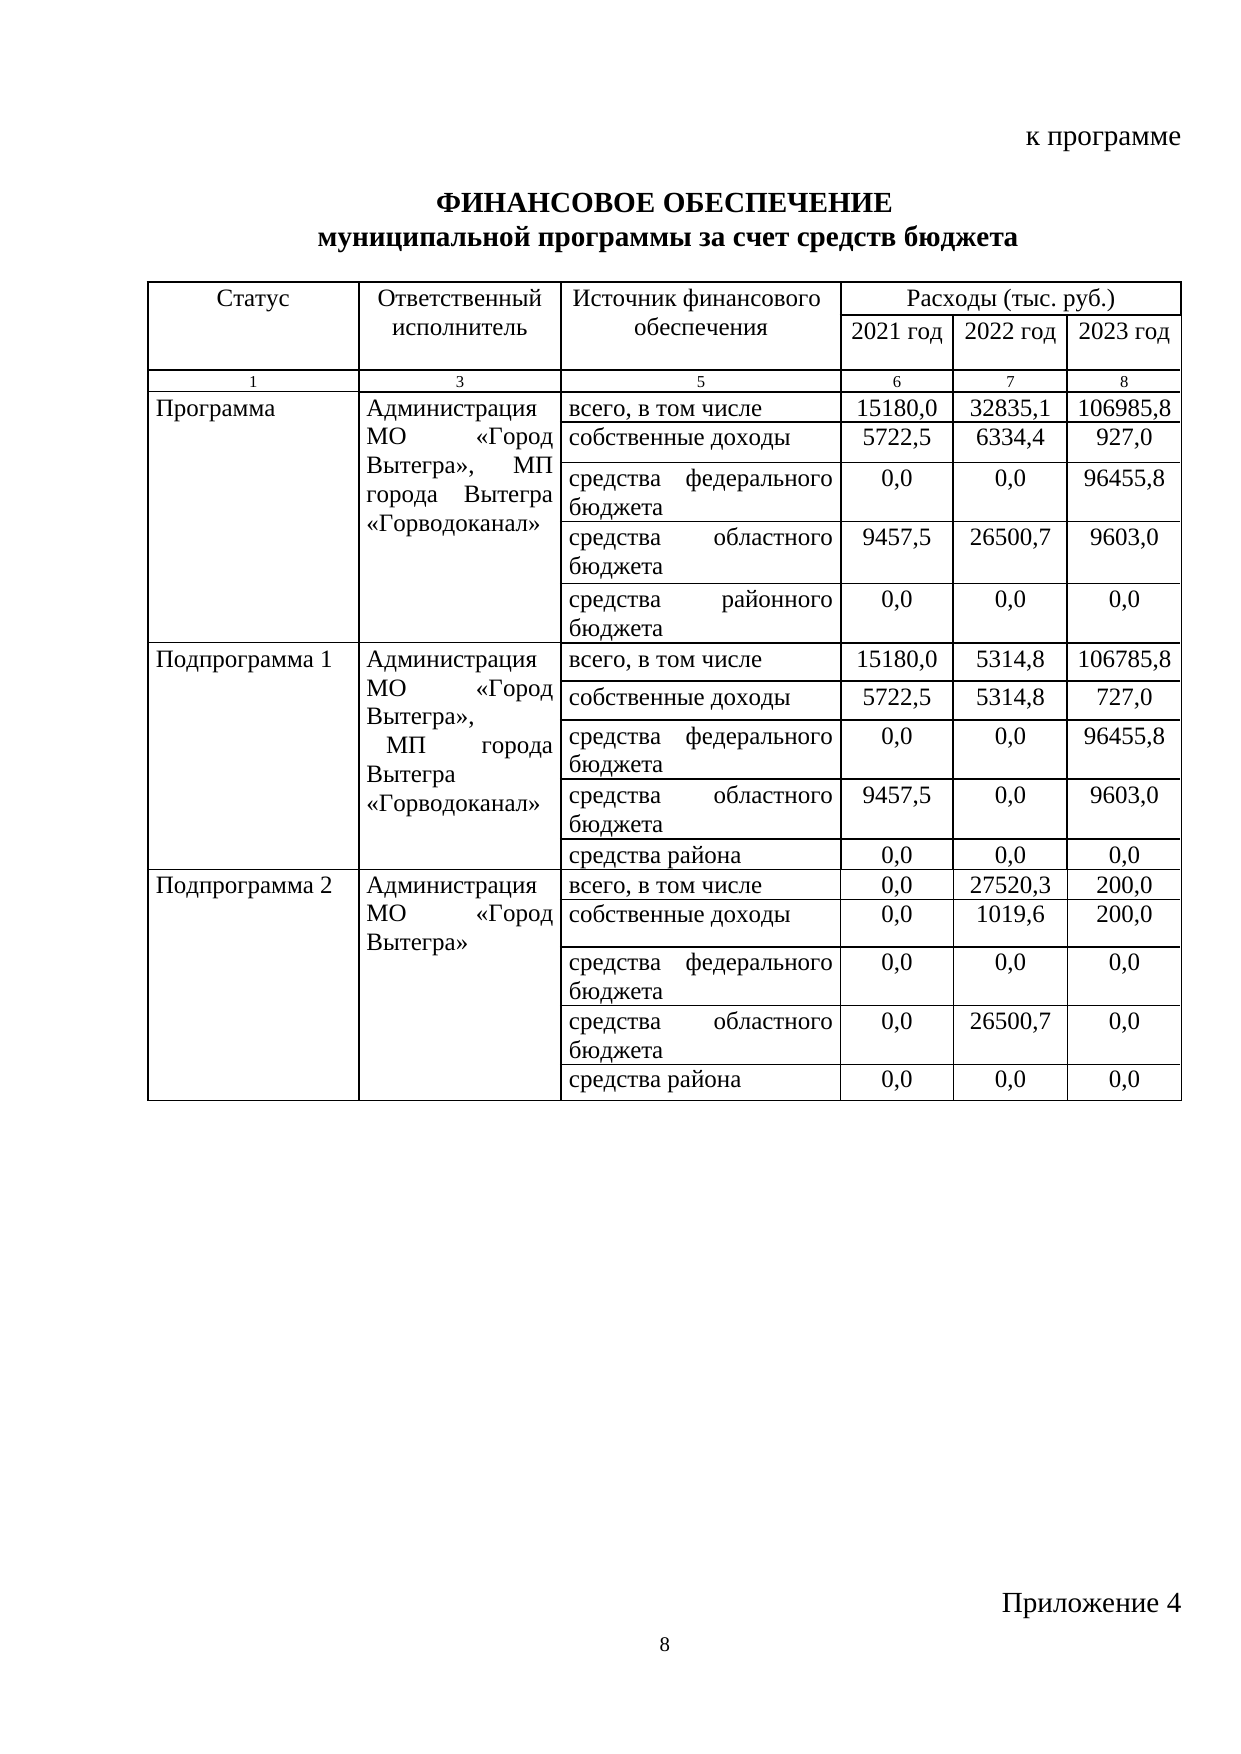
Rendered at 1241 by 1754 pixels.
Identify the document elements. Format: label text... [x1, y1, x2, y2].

table_cell 0,0 [954, 584, 1066, 642]
table_cell всего, в том числе [562, 393, 840, 421]
table_cell 0,0 [842, 584, 952, 642]
text Финансовое обеспечение [148, 185, 1181, 219]
table_cell 5 [562, 371, 840, 391]
table_cell 6 [842, 371, 952, 391]
table_cell 9457,5 [842, 522, 952, 583]
table_cell средства областного бюджета [562, 780, 840, 838]
table_cell 0,0 [954, 780, 1066, 838]
table_cell средства федерального бюджета [562, 721, 840, 778]
table_cell 26500,7 [954, 522, 1066, 583]
table_cell средства района [562, 1065, 840, 1100]
table_header Ответственный исполнитель [360, 283, 560, 369]
table_cell 0,0 [842, 463, 952, 521]
table_cell 15180,0 [842, 644, 952, 680]
table_cell 15180,0 [842, 393, 952, 421]
table_cell 200,0 [1068, 869, 1181, 898]
table_cell 96455,8 [1068, 462, 1181, 521]
table_header Расходы (тыс. руб.) [842, 283, 1180, 314]
table_cell 0,0 [841, 1065, 953, 1100]
table_cell 0,0 [1068, 946, 1181, 1005]
table_cell средства районного бюджета [562, 584, 840, 642]
text муниципальной программы за счет средств бюджета [148, 219, 1181, 252]
table_cell 0,0 [841, 948, 953, 1005]
table_cell 106785,8 [1068, 642, 1181, 680]
table_cell 0,0 [954, 721, 1066, 778]
table_cell 9603,0 [1068, 778, 1181, 838]
table_cell 9603,0 [1068, 521, 1181, 583]
table_cell 0,0 [954, 463, 1066, 521]
table_header Источник финансового обеспечения [562, 283, 840, 369]
table_cell 5722,5 [842, 423, 952, 462]
table_header Статус [149, 283, 358, 369]
table_cell 200,0 [1068, 899, 1181, 946]
table_cell 927,0 [1068, 421, 1181, 462]
table_cell всего, в том числе [562, 870, 840, 898]
table_cell Программа [149, 392, 358, 642]
table_cell 0,0 [842, 840, 952, 869]
table_cell 0,0 [841, 870, 953, 898]
table_cell 9457,5 [842, 780, 952, 838]
table_cell 3 [360, 371, 560, 391]
table_cell 8 [1068, 369, 1181, 391]
table_cell 0,0 [954, 840, 1066, 869]
table_cell 0,0 [841, 1006, 953, 1063]
table_cell 1 [149, 371, 358, 391]
table_cell 0,0 [1068, 1064, 1181, 1100]
table_cell 96455,8 [1068, 719, 1181, 778]
table_cell 2021 год [842, 316, 952, 369]
table_cell всего, в том числе [562, 644, 840, 680]
table_cell средства района [562, 840, 840, 869]
table_cell 0,0 [954, 1065, 1067, 1100]
table_cell Администрация МО «Город Вытегра», МП города Вытегра «Горводоканал» [360, 393, 560, 642]
table_cell 6334,4 [954, 423, 1066, 462]
table_cell 32835,1 [954, 393, 1066, 421]
table_cell 5314,8 [954, 644, 1066, 680]
text Приложение 4 [148, 1585, 1181, 1619]
table_cell 5722,5 [842, 682, 952, 719]
table_cell 0,0 [1068, 583, 1181, 642]
table_cell Администрация МО «Город Вытегра», МП города Вытегра «Горводоканал» [360, 643, 560, 869]
table_cell 2022 год [954, 316, 1066, 369]
table_cell 26500,7 [954, 1006, 1067, 1063]
table_cell средства областного бюджета [562, 522, 840, 583]
table_cell 5314,8 [954, 682, 1066, 719]
table_cell 2023 год [1068, 316, 1181, 369]
table_cell средства областного бюджета [562, 1006, 840, 1063]
table_cell 727,0 [1068, 680, 1181, 719]
table_cell Администрация МО «Город Вытегра» [360, 870, 560, 1100]
table_cell 1019,6 [954, 900, 1067, 946]
table_cell 0,0 [954, 948, 1067, 1005]
table_cell 0,0 [841, 900, 953, 946]
table_cell собственные доходы [562, 900, 840, 946]
table_cell собственные доходы [562, 682, 840, 719]
table_cell средства федерального бюджета [562, 463, 840, 521]
table_cell 27520,3 [954, 870, 1067, 898]
table_cell 0,0 [1068, 838, 1181, 869]
table_cell 106985,8 [1068, 391, 1181, 421]
table_cell Подпрограмма 1 [149, 643, 358, 869]
table_cell 0,0 [842, 721, 952, 778]
table_cell 0,0 [1068, 1005, 1181, 1063]
table_cell средства федерального бюджета [562, 948, 840, 1005]
table_cell 7 [954, 371, 1066, 391]
table_cell собственные доходы [562, 423, 840, 462]
table_cell Подпрограмма 2 [149, 870, 358, 1100]
text к программе [148, 118, 1181, 152]
